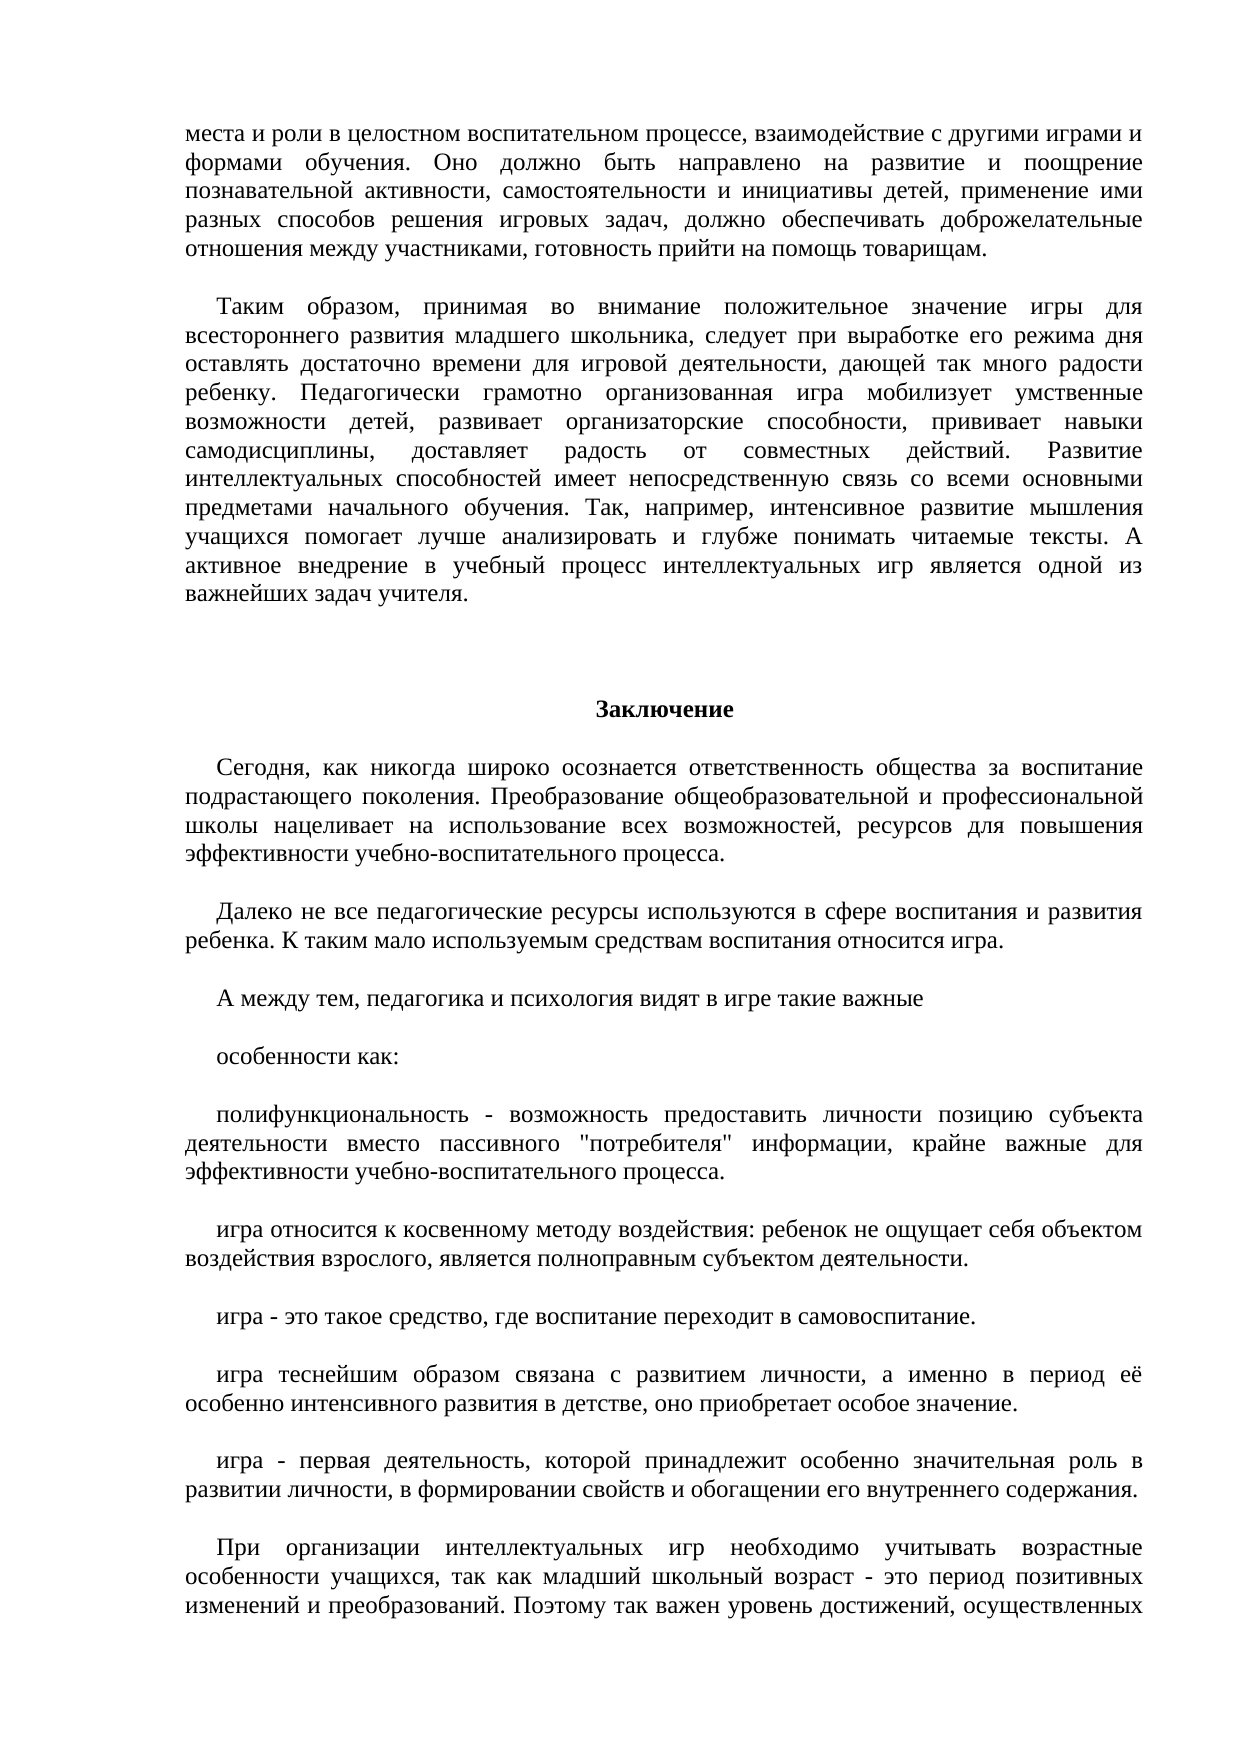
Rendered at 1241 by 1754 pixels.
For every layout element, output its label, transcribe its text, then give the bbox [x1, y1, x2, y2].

text Заключение [185, 694, 1144, 723]
text игра - первая деятельность, которой принадлежит особенно значительная роль в развитии личности, в формировании свойств и обогащении его внутреннего содержания. [185, 1446, 1144, 1503]
text игра теснейшим образом связана с развитием личности, а именно в период её особенно интенсивного развития в детстве, оно приобретает особое значение. [185, 1359, 1144, 1416]
text А между тем, педагогика и психология видят в игре такие важные [185, 983, 1144, 1012]
text Далеко не все педагогические ресурсы используются в сфере воспитания и развития ребенка. К таким мало используемым средствам воспитания относится игра. [185, 896, 1144, 954]
text Сегодня, как никогда широко осознается ответственность общества за воспитание подрастающего поколения. Преобразование общеобразовательной и профессиональной школы нацеливает на использование всех возможностей, ресурсов для повышения эффективности учебно-воспитательного процесса. [185, 752, 1144, 867]
text особенности как: [185, 1041, 1144, 1070]
text игра - это такое средство, где воспитание переходит в самовоспитание. [185, 1301, 1144, 1330]
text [185, 1532, 1144, 1618]
text Таким образом, принимая во внимание положительное значение игры для всестороннего развития младшего школьника, следует при выработке его режима дня оставлять достаточно времени для игровой деятельности, дающей так много радости ребенку. Педагогически грамотно организованная игра мобилизует умственные возможности детей, развивает организаторские способности, прививает навыки самодисциплины, доставляет радость от совместных действий. Развитие интеллектуальных способностей имеет непосредственную связь со всеми основными предметами начального обучения. Так, например, интенсивное развитие мышления учащихся помогает лучше анализировать и глубже понимать читаемые тексты. А активное внедрение в учебный процесс интеллектуальных игр является одной из важнейших задач учителя. [185, 291, 1144, 607]
text игра относится к косвенному методу воздействия: ребенок не ощущает себя объектом воздействия взрослого, является полноправным субъектом деятельности. [185, 1214, 1144, 1272]
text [185, 118, 1144, 262]
text полифункциональность - возможность предоставить личности позицию субъекта деятельности вместо пассивного "потребителя" информации, крайне важные для эффективности учебно-воспитательного процесса. [185, 1099, 1144, 1185]
